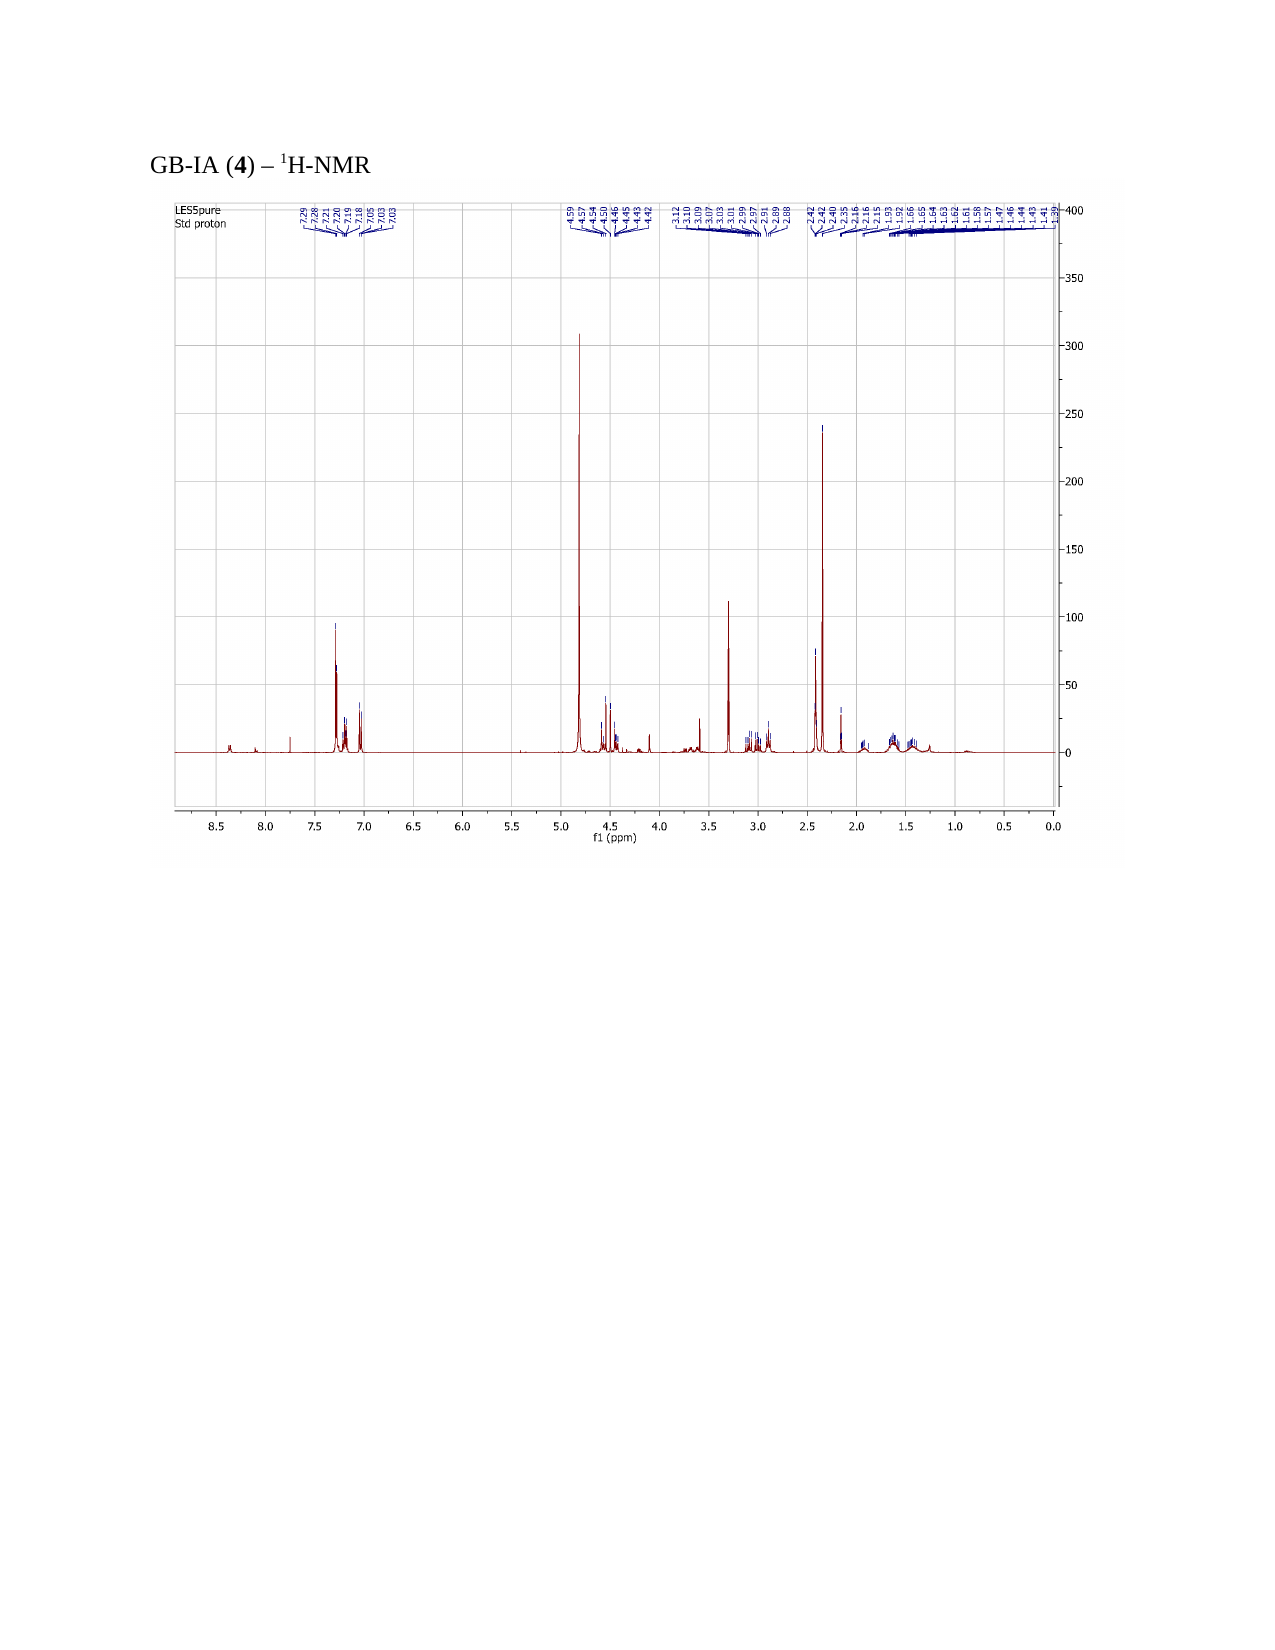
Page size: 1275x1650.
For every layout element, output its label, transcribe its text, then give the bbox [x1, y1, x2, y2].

picture [150, 178, 1125, 868]
text GB-IA (4) – 1H-NMR [150, 150, 1125, 178]
